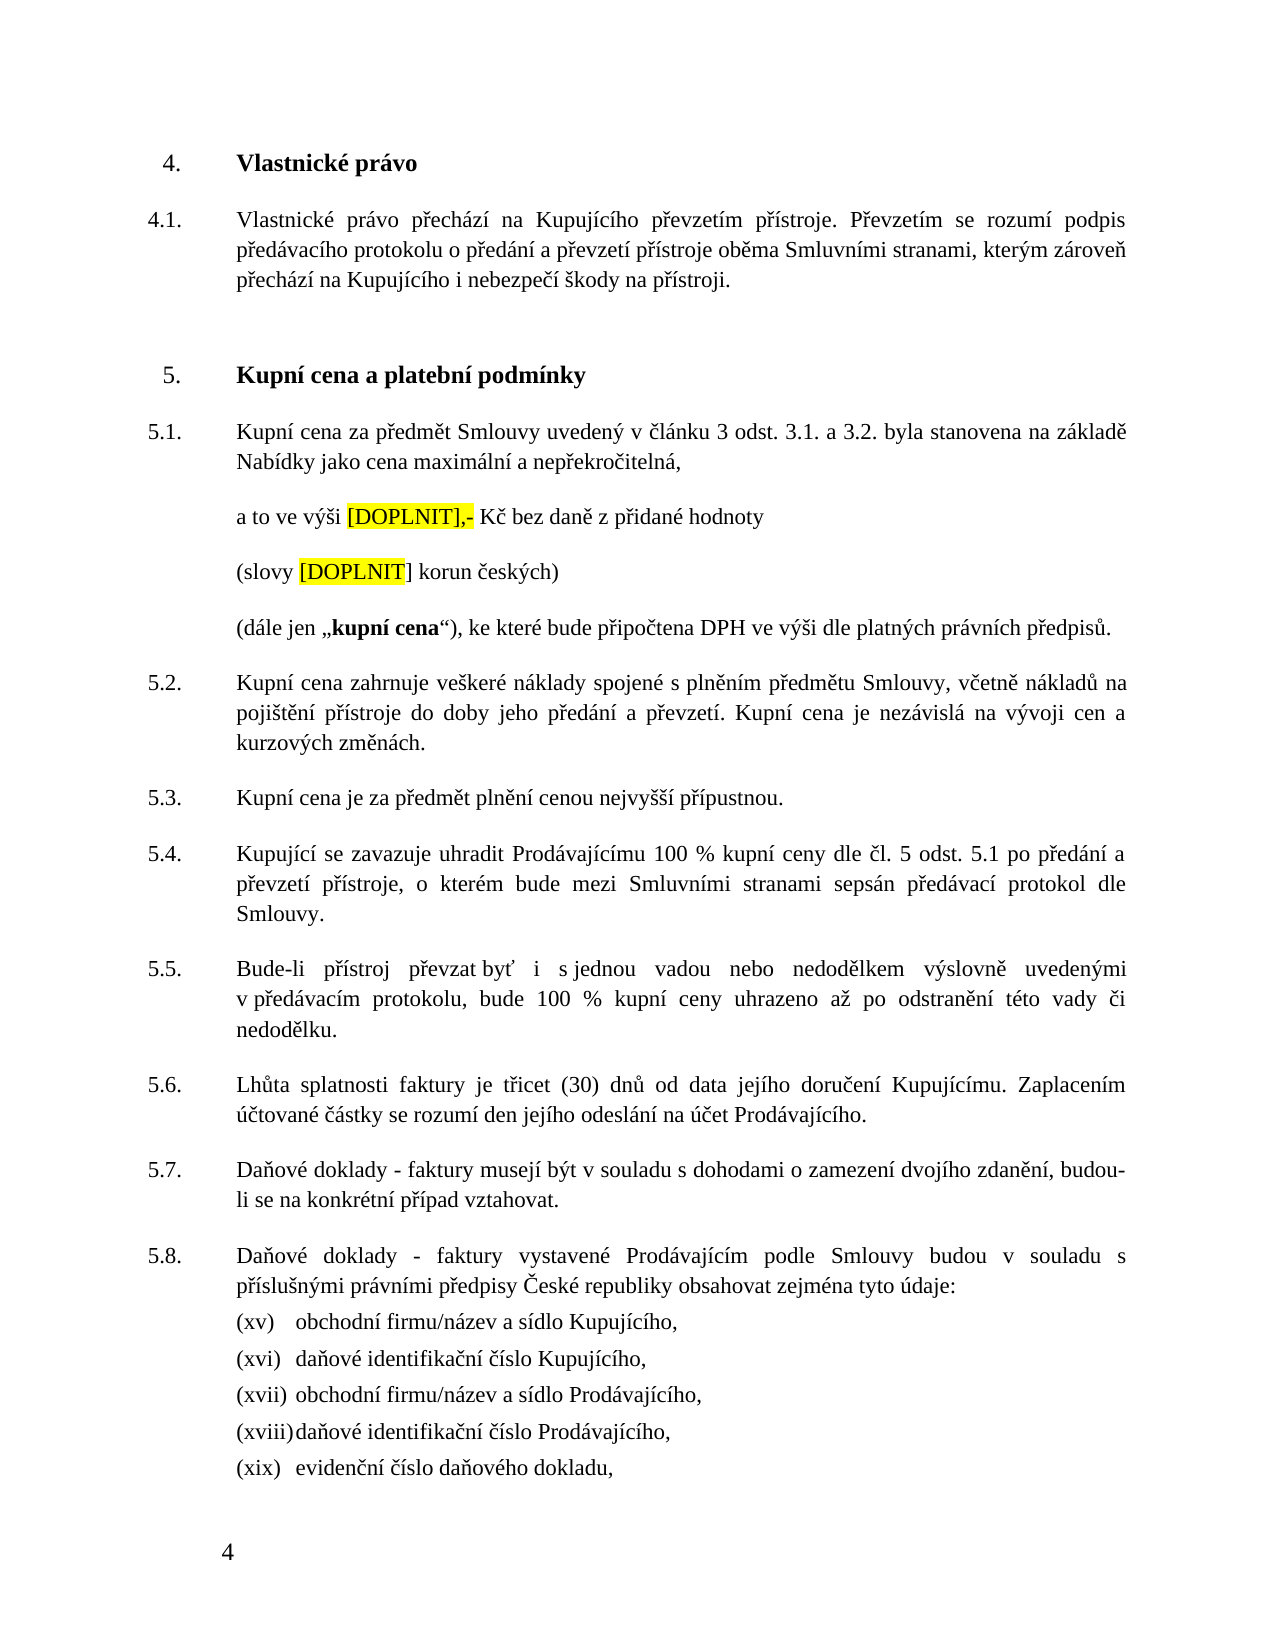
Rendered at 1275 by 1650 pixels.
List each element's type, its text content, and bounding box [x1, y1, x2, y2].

subtitle Kupní cena za předmět Smlouvy uvedený v článku 3 odst. 3.1. a 3.2. byla stanovena na základě Nabídky jako cena maximální a nepřekročitelná, [148, 418, 1127, 474]
subtitle Kupní cena zahrnuje veškeré náklady spojené s plněním předmětu Smlouvy, včetně nákladů na pojištění přístroje do doby jeho předání a převzetí. Kupní cena je nezávislá na vývoji cen a kurzových změnách. [148, 669, 1127, 756]
list daňové identifikační číslo Kupujícího, [236, 1345, 1127, 1371]
subtitle Kupující se zavazuje uhradit Prodávajícímu 100 % kupní ceny dle čl. 5 odst. 5.1 po předání a převzetí přístroje, o kterém bude mezi Smluvními stranami sepsán předávací protokol dle Smlouvy. [148, 839, 1127, 926]
subtitle Bude-li přístroj převzat byť i s jednou vadou nebo nedodělkem výslovně uvedenými v předávacím protokolu, bude 100 % kupní ceny uhrazeno až po odstranění této vady či nedodělku. [148, 955, 1127, 1042]
subtitle Vlastnické právo přechází na Kupujícího převzetím přístroje. Převzetím se rozumí podpis předávacího protokolu o předání a převzetí přístroje oběma Smluvními stranami, kterým zároveň přechází na Kupujícího i nebezpečí škody na přístroji. [148, 206, 1127, 292]
list obchodní firmu/název a sídlo Kupujícího, [236, 1308, 1127, 1335]
subtitle Daňové doklady - faktury musejí být v souladu s dohodami o zamezení dvojího zdanění, budou-li se na konkrétní případ vztahovat. [148, 1156, 1127, 1213]
subtitle (slovy [DOPLNIT] korun českých) [405, 558, 1127, 585]
subtitle Lhůta splatnosti faktury je třicet (30) dnů od data jejího doručení Kupujícímu. Zaplacením účtované částky se rozumí den jejího odeslání na účet Prodávajícího. [148, 1071, 1127, 1127]
subtitle Kupní cena a platební podmínky [162, 360, 1127, 388]
list daňové identifikační číslo Prodávajícího, [236, 1418, 1127, 1444]
subtitle Daňové doklady - faktury vystavené Prodávajícím podle Smlouvy budou v souladu s příslušnými právními předpisy České republiky obsahovat zejména tyto údaje: [148, 1242, 1127, 1298]
list obchodní firmu/název a sídlo Prodávajícího, [236, 1381, 1127, 1408]
subtitle (dále jen „kupní cena“), ke které bude připočtena DPH ve výši dle platných právních předpisů. [236, 613, 1127, 640]
list evidenční číslo daňového dokladu, [236, 1454, 1127, 1481]
subtitle a to ve výši [DOPLNIT],- Kč bez daně z přidané hodnoty [474, 503, 1127, 529]
subtitle Kupní cena je za předmět plnění cenou nejvyšší přípustnou. [148, 784, 1127, 811]
subtitle Vlastnické právo [162, 148, 1127, 176]
